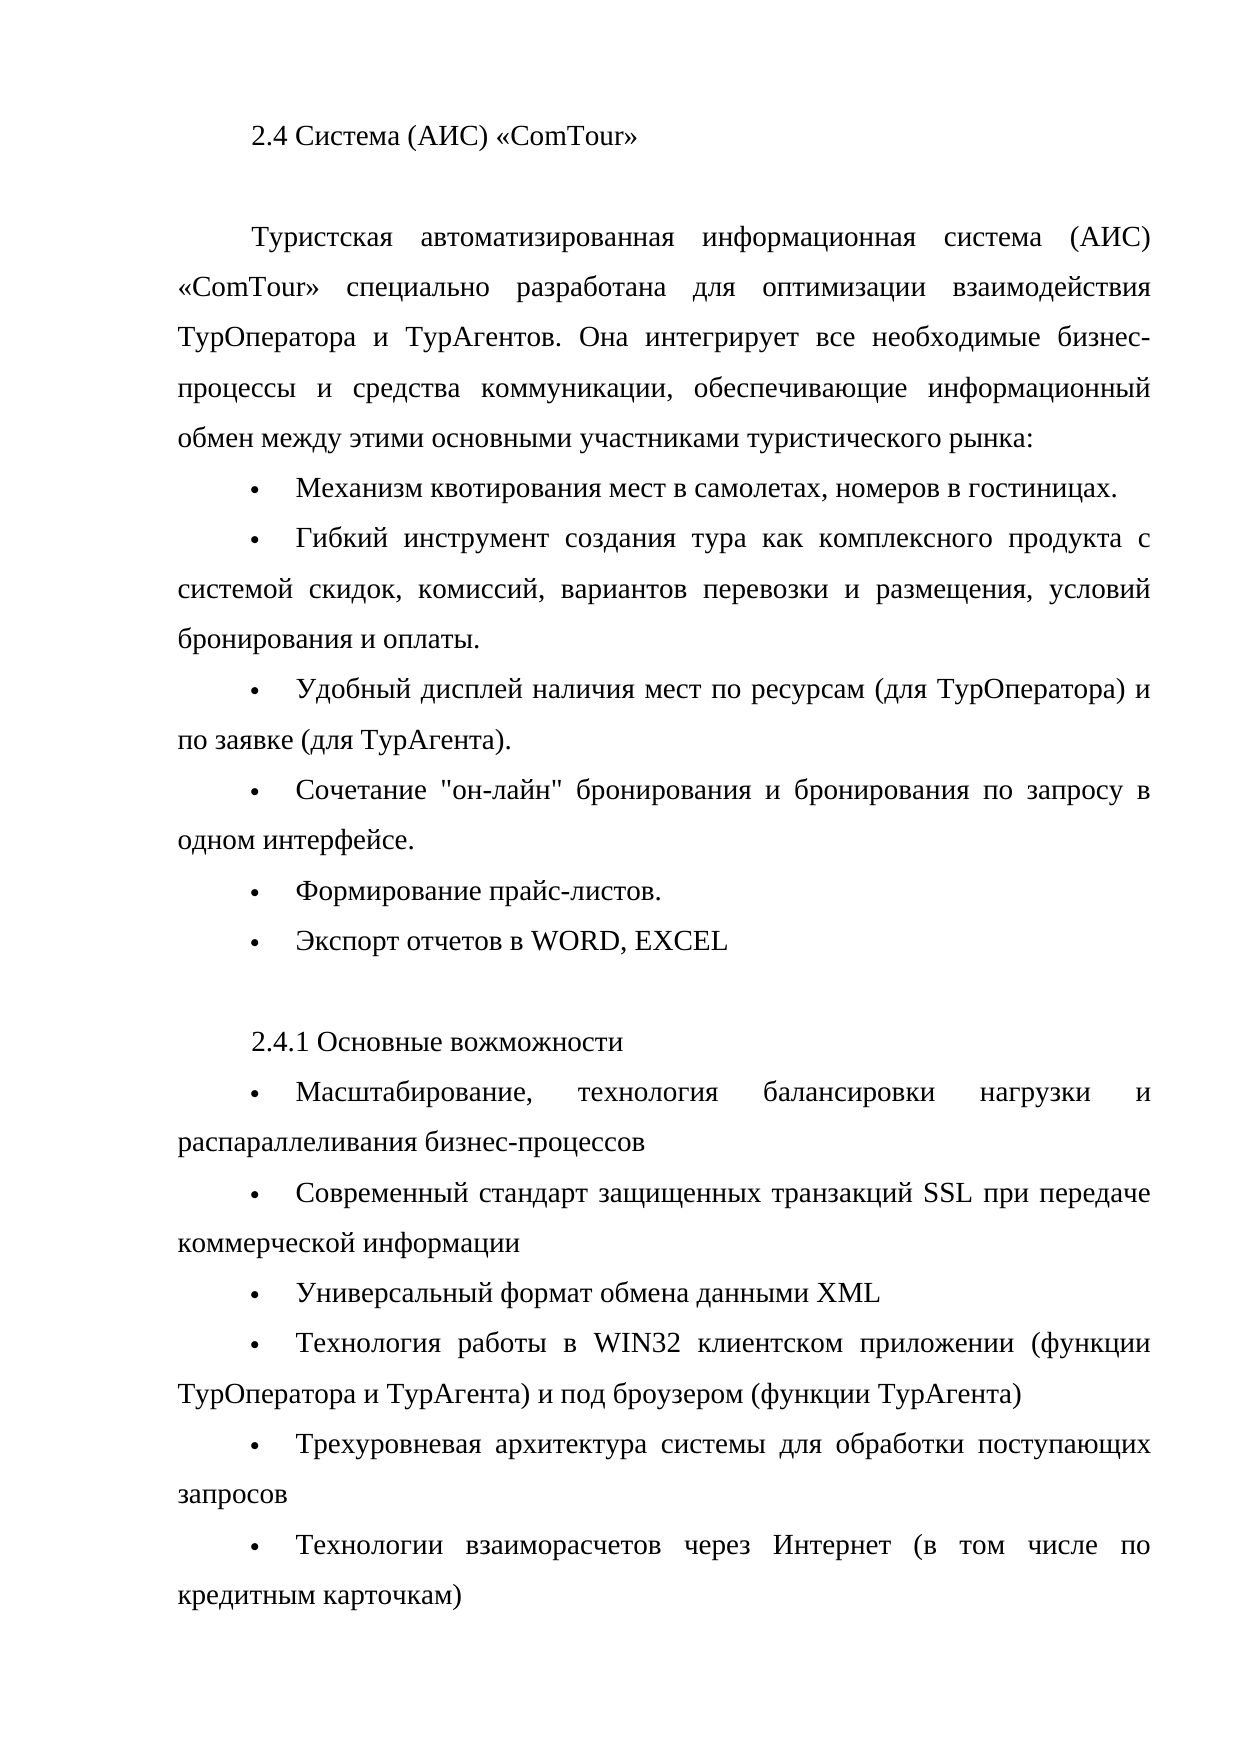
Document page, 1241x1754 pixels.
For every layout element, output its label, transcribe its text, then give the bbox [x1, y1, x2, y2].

list Сочетание "он-лайн" бронирования и бронирования по запросу в одном интерфейсе. [177, 772, 1152, 856]
list Удобный дисплей наличия мест по ресурсам (для ТурОператора) и по заявке (для ТурАгента). [177, 672, 1152, 755]
list Современный стандарт защищенных транзакций SSL при передаче коммерческой информации [177, 1175, 1152, 1258]
list Формирование прайс-листов. [177, 873, 1152, 906]
text Туристская автоматизированная информационная система (АИС) «ComTour» специально разработана для оптимизации взаимодействия ТурОператора и ТурАгентов. Она интегрирует все необходимые бизнес-процессы и средства коммуникации, обеспечивающие информационный обмен между этими основными участниками туристического рынка: [177, 219, 1152, 453]
list Универсальный формат обмена данными XML [177, 1275, 1152, 1309]
list Технологии взаиморасчетов через Интернет (в том числе по кредитным карточкам) [177, 1527, 1152, 1611]
list Механизм квотирования мест в самолетах, номеров в гостиницах. [177, 470, 1152, 504]
list Экспорт отчетов в WORD, EXCEL [177, 923, 1152, 957]
list Трехуровневая архитектура системы для обработки поступающих запросов [177, 1426, 1152, 1510]
subtitle 2.4.1 Основные вожможности [177, 1024, 1152, 1057]
list Гибкий инструмент создания тура как комплексного продукта с системой скидок, комиссий, вариантов перевозки и размещения, условий бронирования и оплаты. [177, 521, 1152, 655]
text 2.4 Cистема (АИС) «ComTour» [177, 118, 1152, 152]
list Технология работы в WIN32 клиентском приложении (функции ТурОператора и ТурАгента) и под броузером (функции ТурАгента) [177, 1326, 1152, 1409]
list Масштабирование, технология балансировки нагрузки и распараллеливания бизнес-процессов [177, 1074, 1152, 1158]
